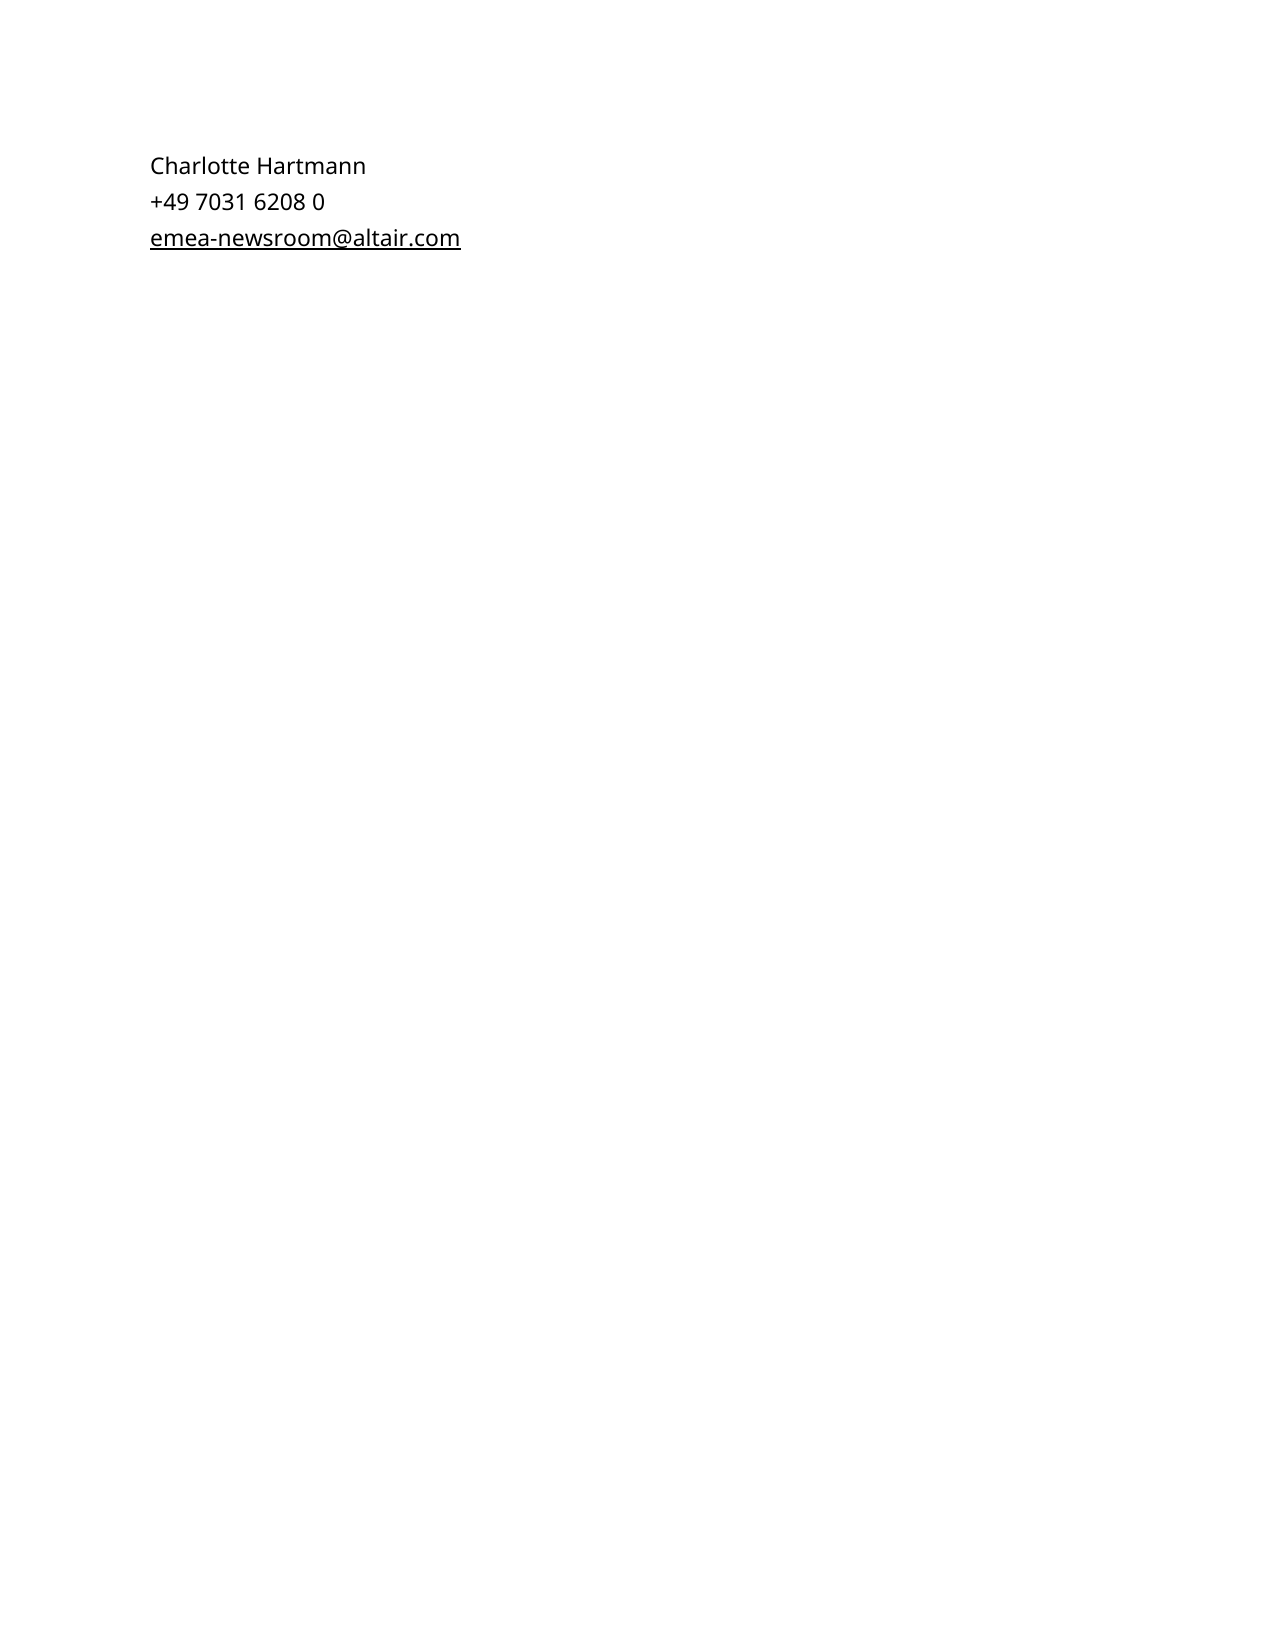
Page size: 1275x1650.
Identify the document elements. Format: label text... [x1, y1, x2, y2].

text emea-newsroom@altair.com [150, 222, 1125, 253]
text Charlotte Hartmann [150, 150, 1125, 181]
text +49 7031 6208 0 [150, 186, 1125, 217]
